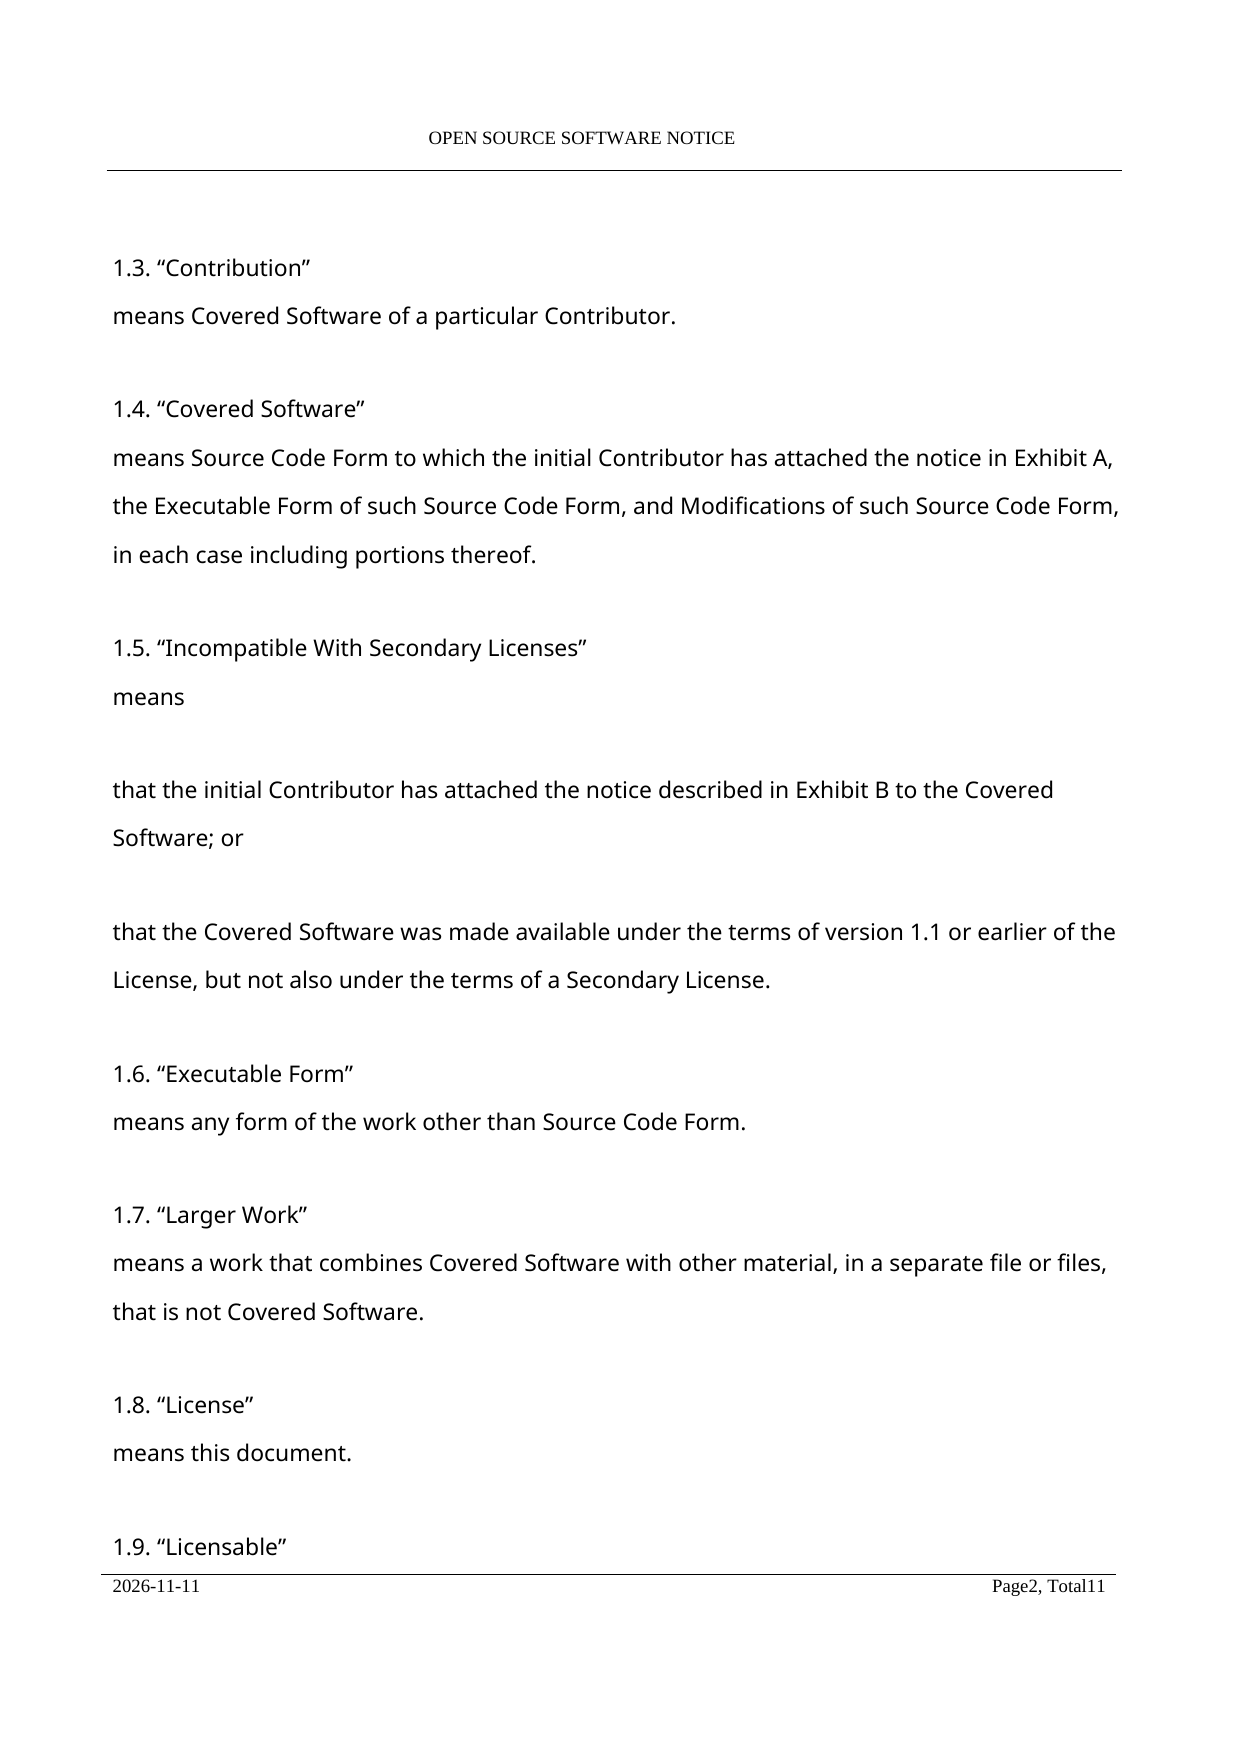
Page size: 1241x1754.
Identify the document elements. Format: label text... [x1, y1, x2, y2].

text 1.7. “Larger Work” [112, 1198, 1128, 1231]
text means Source Code Form to which the initial Contributor has attached the notice in Exhibit A, the Executable Form of such Source Code Form, and Modifications of such Source Code Form, in each case including portions thereof. [112, 441, 1128, 571]
text 1.5. “Incompatible With Secondary Licenses” [112, 632, 1128, 664]
text 1.6. “Executable Form” [112, 1057, 1128, 1089]
text means a work that combines Covered Software with other material, in a separate file or files, that is not Covered Software. [112, 1246, 1128, 1328]
text 1.9. “Licensable” [112, 1530, 1128, 1562]
text 1.3. “Contribution” [112, 251, 1128, 284]
text means this document. [112, 1437, 1128, 1469]
text 1.8. “License” [112, 1388, 1128, 1421]
text means [112, 680, 1128, 712]
text 1.4. “Covered Software” [112, 393, 1128, 425]
text means Covered Software of a particular Contributor. [112, 299, 1128, 332]
text means any form of the work other than Source Code Form. [112, 1105, 1128, 1138]
text that the initial Contributor has attached the notice described in Exhibit B to the Covered Software; or [112, 773, 1128, 854]
text that the Covered Software was made available under the terms of version 1.1 or earlier of the License, but not also under the terms of a Secondary License. [112, 915, 1128, 996]
